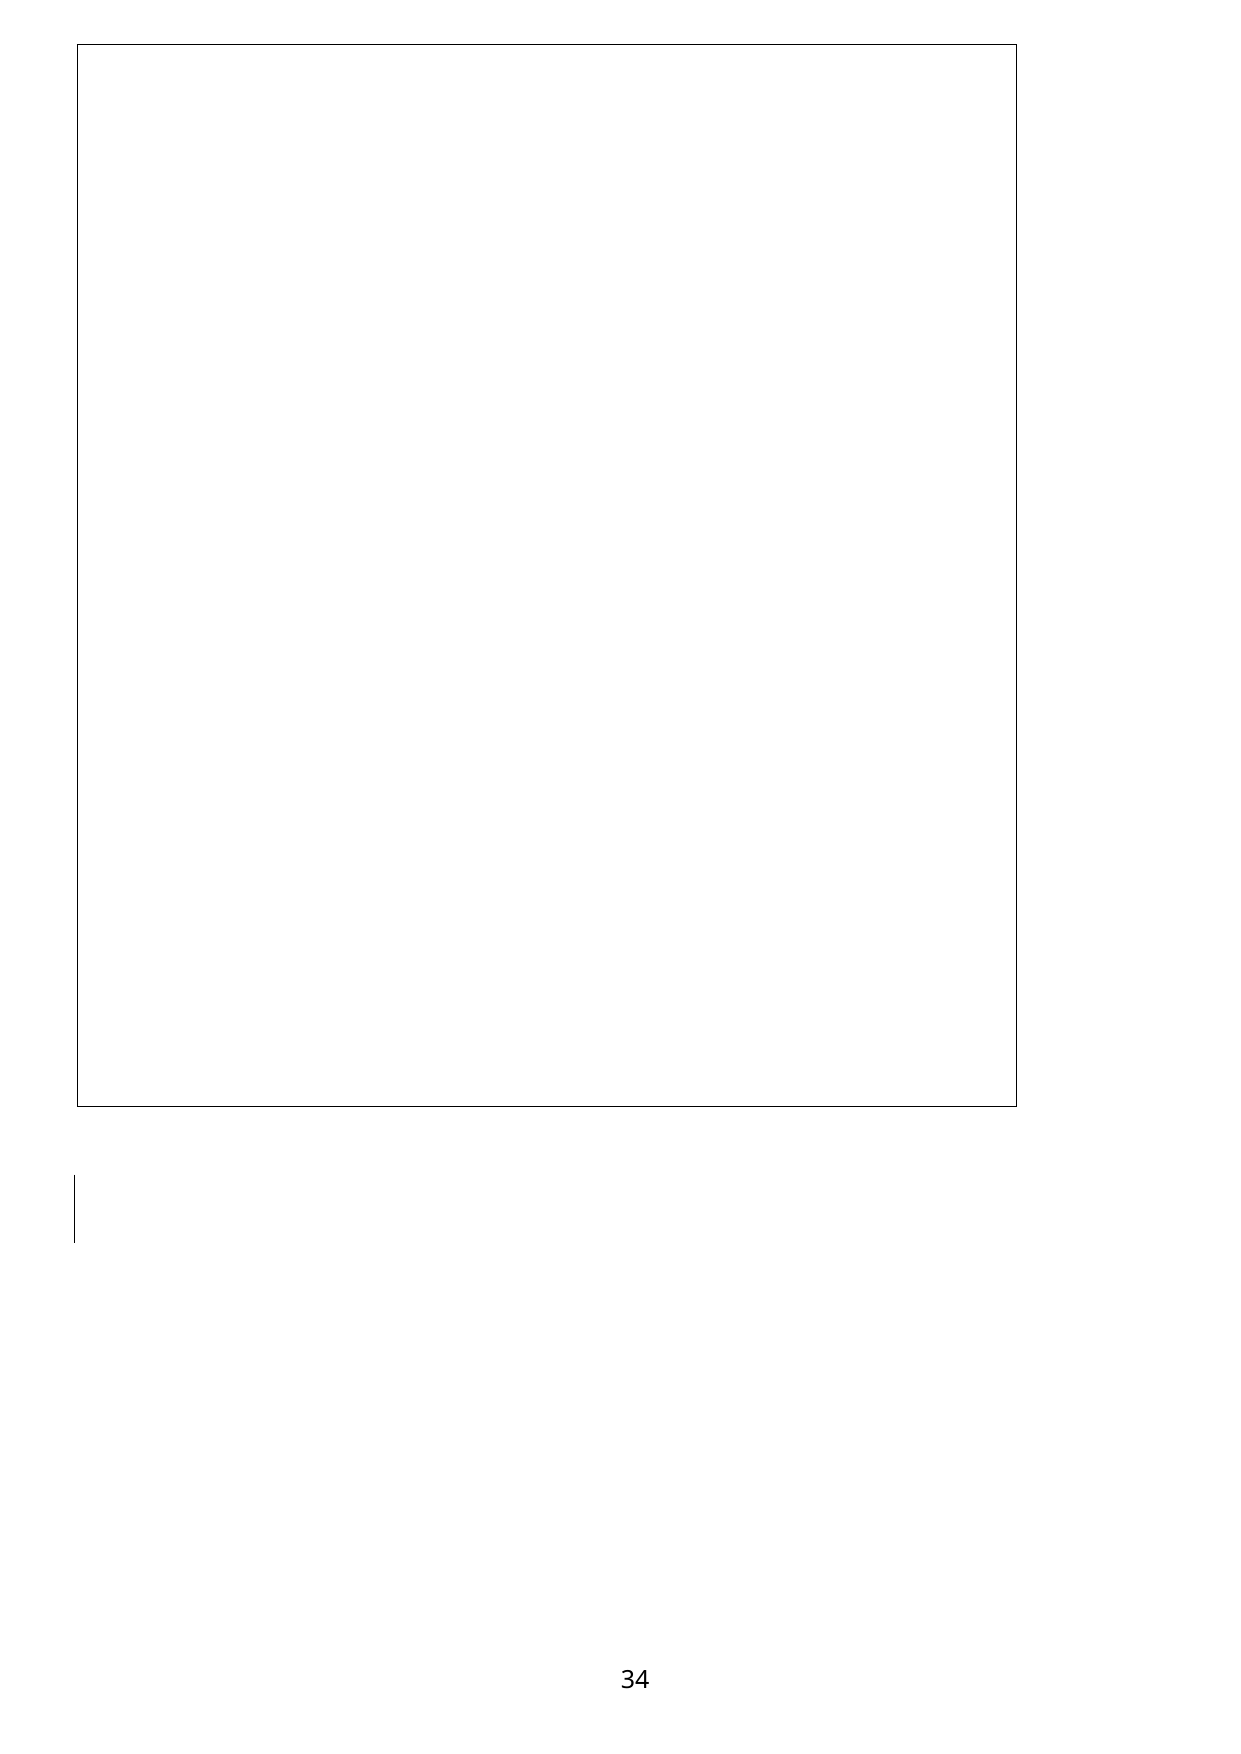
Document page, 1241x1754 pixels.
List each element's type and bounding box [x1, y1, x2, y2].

table_cell [78, 45, 1016, 1106]
